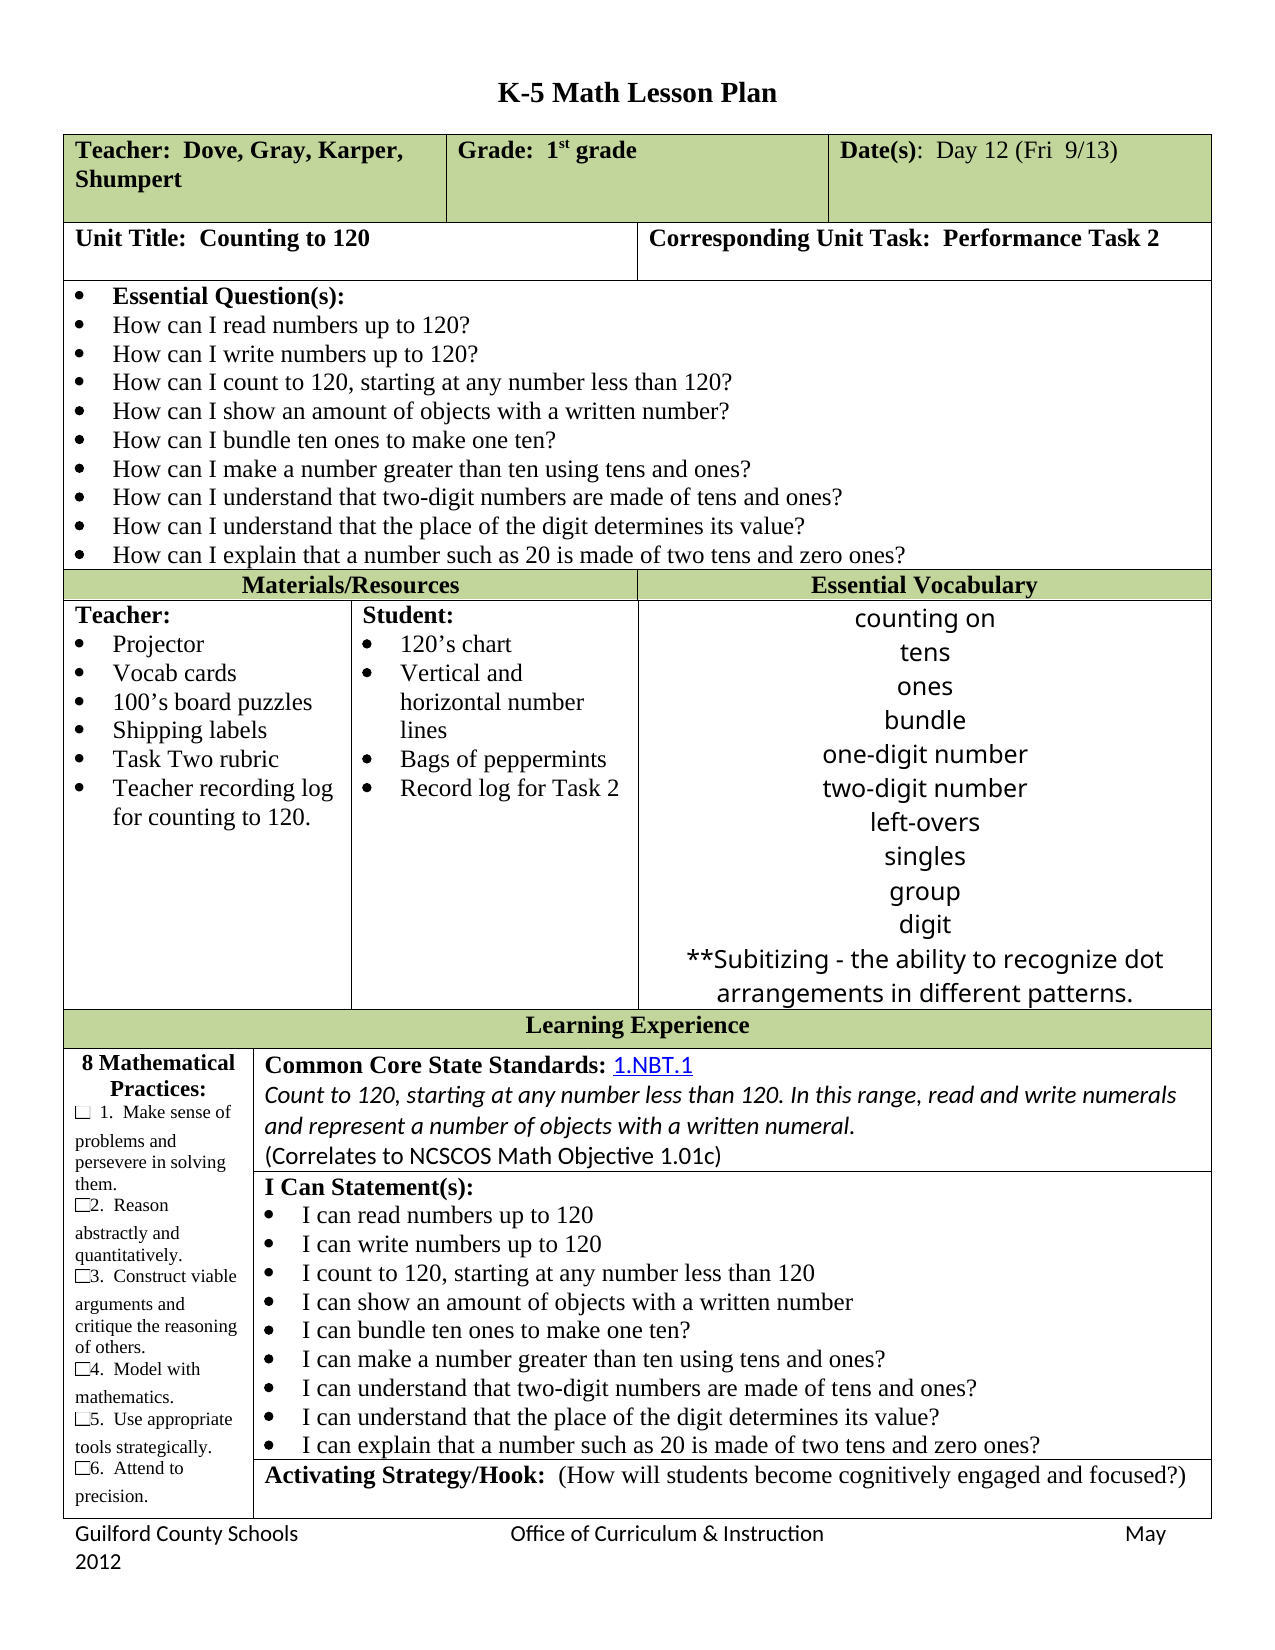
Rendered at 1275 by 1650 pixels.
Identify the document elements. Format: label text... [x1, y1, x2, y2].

table_header Grade: 1st grade [447, 135, 828, 222]
table_cell Unit Title: Counting to 120 [64, 223, 637, 280]
picture [75, 1198, 91, 1212]
table_cell Student: 120’s chart Vertical and horizontal number lines Bags of peppermints Record log for Task 2 [352, 601, 638, 1009]
picture [75, 1461, 91, 1475]
picture [75, 1362, 91, 1376]
table_header Date(s): Day 12 (Fri 9/13) [829, 135, 1211, 222]
picture [75, 1412, 91, 1426]
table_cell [254, 1460, 1211, 1518]
picture [75, 1106, 91, 1119]
table_cell Teacher: Projector Vocab cards 100’s board puzzles Shipping labels Task Two rubric Teacher recording log for counting to 120. [64, 601, 351, 1009]
table_cell I Can Statement(s): I can read numbers up to 120 I can write numbers up to 120 I count to 120, starting at any number less than 120 I can show an amount of objects with a written number I can bundle ten ones to make one ten? I can make a number greater than ten using tens and ones? I can understand that two-digit numbers are made of tens and ones? I can understand that the place of the digit determines its value? I can explain that a number such as 20 is made of two tens and zero ones? [254, 1172, 1211, 1459]
table_cell Corresponding Unit Task: Performance Task 2 [638, 223, 1211, 280]
table_cell counting on tens ones bundle one-digit number two-digit number left-overs singles group digit **Subitizing - the ability to recognize dot arrangements in different patterns. [639, 601, 1211, 1009]
table_cell Learning Experience [64, 1010, 1211, 1048]
table_cell Common Core State Standards: 1.NBT.1 Count to 120, starting at any number less than 120. In this range, read and write numerals and represent a number of objects with a written numeral. (Correlates to NCSCOS Math Objective 1.01c) [254, 1049, 1211, 1171]
picture [75, 1269, 91, 1283]
table_cell Materials/Resources [64, 570, 637, 599]
table_header Teacher: Dove, Gray, Karper, Shumpert [64, 135, 446, 222]
table_cell Essential Vocabulary [638, 570, 1211, 599]
table_cell 8 Mathematical Practices: 1. Make sense of problems and persevere in solving them. 2. Reason abstractly and quantitatively. 3. Construct viable arguments and critique the reasoning of others. 4. Model with mathematics. 5. Use appropriate tools strategically. 6. Attend to precision. 7. Look for and make use of structure. 8. Look for and express regularity in repeated reasoning. [64, 1049, 253, 1518]
text K-5 Math Lesson Plan [75, 75, 1200, 108]
table_cell Essential Question(s): How can I read numbers up to 120? How can I write numbers up to 120? How can I count to 120, starting at any number less than 120? How can I show an amount of objects with a written number? How can I bundle ten ones to make one ten? How can I make a number greater than ten using tens and ones? How can I understand that two-digit numbers are made of tens and ones? How can I understand that the place of the digit determines its value? How can I explain that a number such as 20 is made of two tens and zero ones? [64, 281, 1211, 569]
